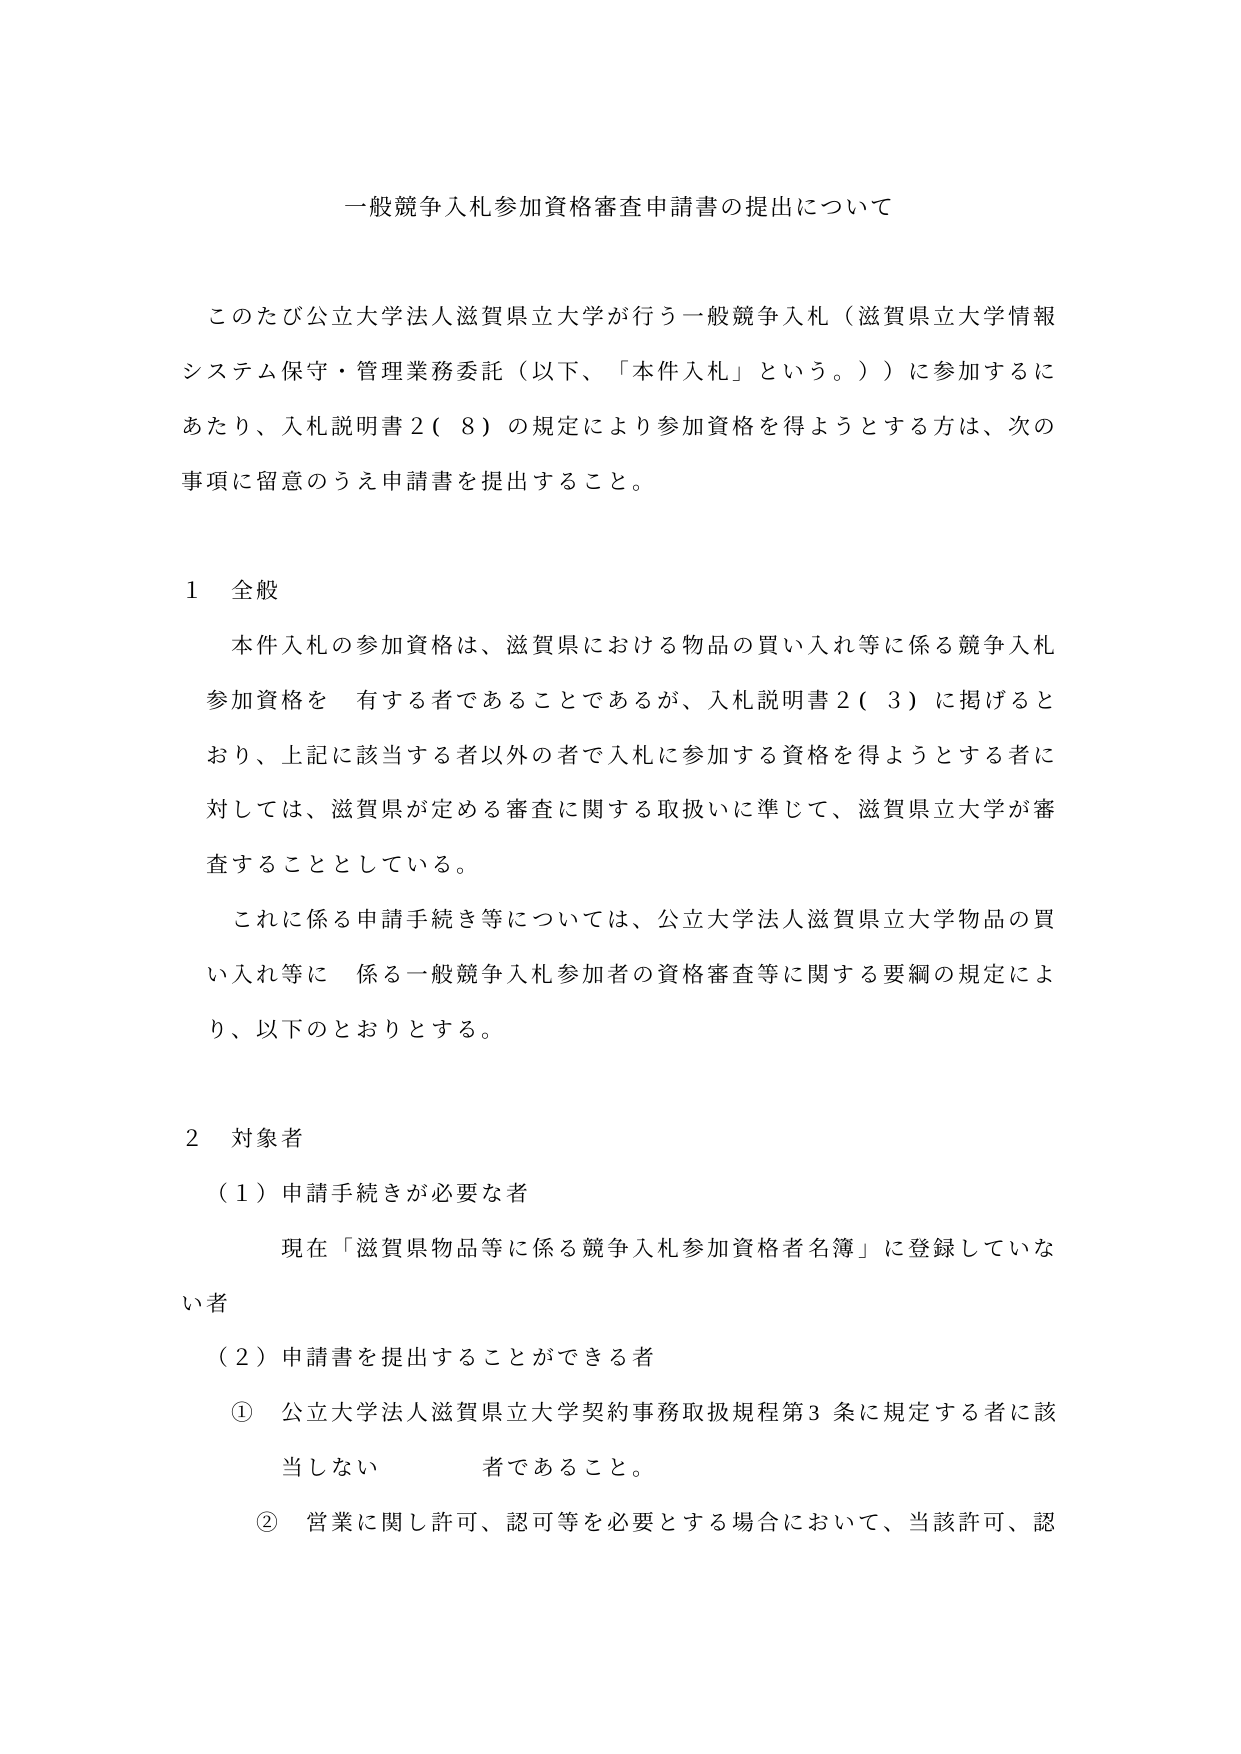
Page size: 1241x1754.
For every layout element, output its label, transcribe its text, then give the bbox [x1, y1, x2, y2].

text ① 公立大学法人滋賀県立大学契約事務取扱規程第3条に規定する者に該当しない 者であること。 [181, 1384, 1059, 1493]
text （２）申請書を提出することができる者 [181, 1329, 1059, 1384]
text ２ 対象者 [181, 1110, 1059, 1164]
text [181, 1493, 1059, 1548]
text 本件入札の参加資格は、滋賀県における物品の買い入れ等に係る競争入札参加資格を 有する者であることであるが、入札説明書２(３)に掲げるとおり、上記に該当する者以外の者で入札に参加する資格を得ようとする者に対しては、滋賀県が定める審査に関する取扱いに準じて、滋賀県立大学が審査することとしている。 [181, 617, 1059, 891]
text このたび公立大学法人滋賀県立大学が行う一般競争入札（滋賀県立大学情報システム保守・管理業務委託（以下、「本件入札」という。））に参加するにあたり、入札説明書２(８)の規定により参加資格を得ようとする方は、次の事項に留意のうえ申請書を提出すること。 [181, 288, 1059, 507]
text 現在「滋賀県物品等に係る競争入札参加資格者名簿」に登録していない者 [181, 1219, 1059, 1329]
text １ 全般 [181, 562, 1059, 617]
text 一般競争入札参加資格審査申請書の提出について [181, 178, 1059, 233]
text （１）申請手続きが必要な者 [181, 1164, 1059, 1219]
text これに係る申請手続き等については、公立大学法人滋賀県立大学物品の買い入れ等に 係る一般競争入札参加者の資格審査等に関する要綱の規定により、以下のとおりとする。 [181, 891, 1059, 1055]
